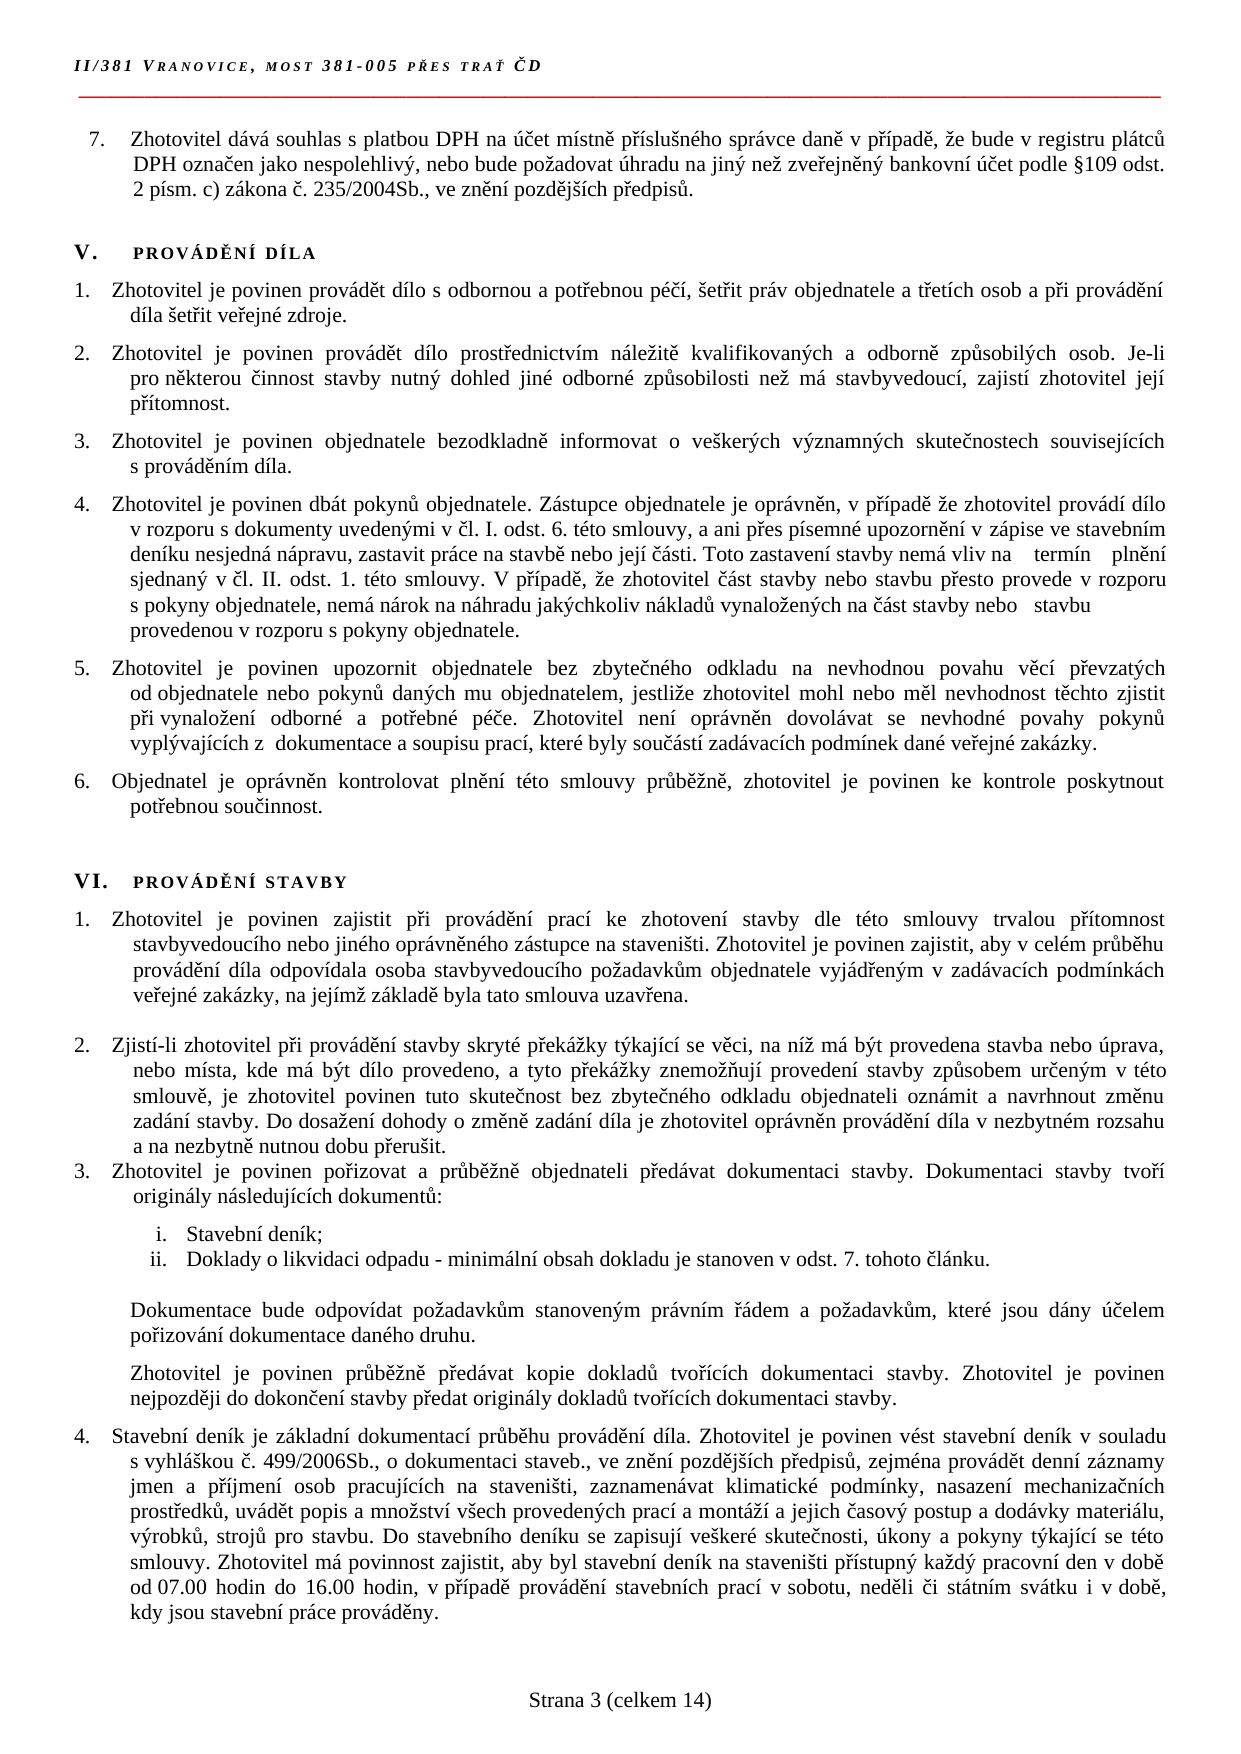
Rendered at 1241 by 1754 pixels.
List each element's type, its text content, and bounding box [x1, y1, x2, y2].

list Zhotovitel je povinen provádět dílo prostřednictvím náležitě kvalifikovaných a odborně způsobilých osob. Je-li pro některou činnost stavby nutný dohled jiné odborné způsobilosti než má stavbyvedoucí, zajistí zhotovitel její přítomnost. [74, 340, 1166, 415]
list Doklady o likvidaci odpadu - minimální obsah dokladu je stanoven v odst. 7. tohoto článku. [167, 1246, 1166, 1272]
list provádění díla [74, 239, 1166, 264]
list Zhotovitel je povinen objednatele bezodkladně informovat o veškerých významných skutečnostech souvisejících s prováděním díla. [74, 428, 1166, 478]
list Zhotovitel je povinen upozornit objednatele bez zbytečného odkladu na nevhodnou povahu věcí převzatých od objednatele nebo pokynů daných mu objednatelem, jestliže zhotovitel mohl nebo měl nevhodnost těchto zjistit při vynaložení odborné a potřebné péče. Zhotovitel není oprávněn dovolávat se nevhodné povahy pokynů vyplývajících z dokumentace a soupisu prací, které byly součástí zadávacích podmínek dané veřejné zakázky. [74, 654, 1166, 755]
list Zhotovitel je povinen provádět dílo s odbornou a potřebnou péčí, šetřit práv objednatele a třetích osob a při provádění díla šetřit veřejné zdroje. [74, 277, 1166, 327]
list Objednatel je oprávněn kontrolovat plnění této smlouvy průběžně, zhotovitel je povinen ke kontrole poskytnout potřebnou součinnost. [74, 768, 1166, 818]
list Zhotovitel je povinen pořizovat a průběžně objednateli předávat dokumentaci stavby. Dokumentaci stavby tvoří originály následujících dokumentů: [74, 1158, 1166, 1209]
list Zhotovitel dává souhlas s platbou DPH na účet místně příslušného správce daně v případě, že bude v registru plátců DPH označen jako nespolehlivý, nebo bude požadovat úhradu na jiný než zveřejněný bankovní účet podle §109 odst. 2 písm. c) zákona č. 235/2004Sb., ve znění pozdějších předpisů. [89, 126, 1166, 201]
list Stavební deník; [167, 1221, 1166, 1246]
list provádění stavby [74, 868, 1166, 894]
list Zjistí-li zhotovitel při provádění stavby skryté překážky týkající se věci, na níž má být provedena stavba nebo úprava, nebo místa, kde má být dílo provedeno, a tyto překážky znemožňují provedení stavby způsobem určeným v této smlouvě, je zhotovitel povinen tuto skutečnost bez zbytečného odkladu objednateli oznámit a navrhnout změnu zadání stavby. Do dosažení dohody o změně zadání díla je zhotovitel oprávněn provádění díla v nezbytném rozsahu a na nezbytně nutnou dobu přerušit. [74, 1032, 1166, 1158]
list Zhotovitel je povinen zajistit při provádění prací ke zhotovení stavby dle této smlouvy trvalou přítomnost stavbyvedoucího nebo jiného oprávněného zástupce na staveništi. Zhotovitel je povinen zajistit, aby v celém průběhu provádění díla odpovídala osoba stavbyvedoucího požadavkům objednatele vyjádřeným v zadávacích podmínkách veřejné zakázky, na jejímž základě byla tato smlouva uzavřena. [74, 906, 1166, 1007]
list Stavební deník je základní dokumentací průběhu provádění díla. Zhotovitel je povinen vést stavební deník v souladu s vyhláškou č. 499/2006Sb., o dokumentaci staveb., ve znění pozdějších předpisů, zejména provádět denní záznamy jmen a příjmení osob pracujících na staveništi, zaznamenávat klimatické podmínky, nasazení mechanizačních prostředků, uvádět popis a množství všech provedených prací a montáží a jejich časový postup a dodávky materiálu, výrobků, strojů pro stavbu. Do stavebního deníku se zapisují veškeré skutečnosti, úkony a pokyny týkající se této smlouvy. Zhotovitel má povinnost zajistit, aby byl stavební deník na staveništi přístupný každý pracovní den v době od 07.00 hodin do 16.00 hodin, v případě provádění stavebních prací v sobotu, neděli či státním svátku i v době, kdy jsou stavební práce prováděny. [74, 1423, 1166, 1624]
text Zhotovitel je povinen průběžně předávat kopie dokladů tvořících dokumentaci stavby. Zhotovitel je povinen nejpozději do dokončení stavby předat originály dokladů tvořících dokumentaci stavby. [130, 1360, 1166, 1410]
list Zhotovitel je povinen dbát pokynů objednatele. Zástupce objednatele je oprávněn, v případě že zhotovitel provádí dílo v rozporu s dokumenty uvedenými v čl. I. odst. 6. této smlouvy, a ani přes písemné upozornění v zápise ve stavebním deníku nesjedná nápravu, zastavit práce na stavbě nebo její části. Toto zastavení stavby nemá vliv na termín plnění sjednaný v čl. II. odst. 1. této smlouvy. V případě, že zhotovitel část stavby nebo stavbu přesto provede v rozporu s pokyny objednatele, nemá nárok na náhradu jakýchkoliv nákladů vynaložených na část stavby nebo stavbu provedenou v rozporu s pokyny objednatele. [74, 491, 1166, 642]
text Dokumentace bude odpovídat požadavkům stanoveným právním řádem a požadavkům, které jsou dány účelem pořizování dokumentace daného druhu. [130, 1297, 1166, 1347]
